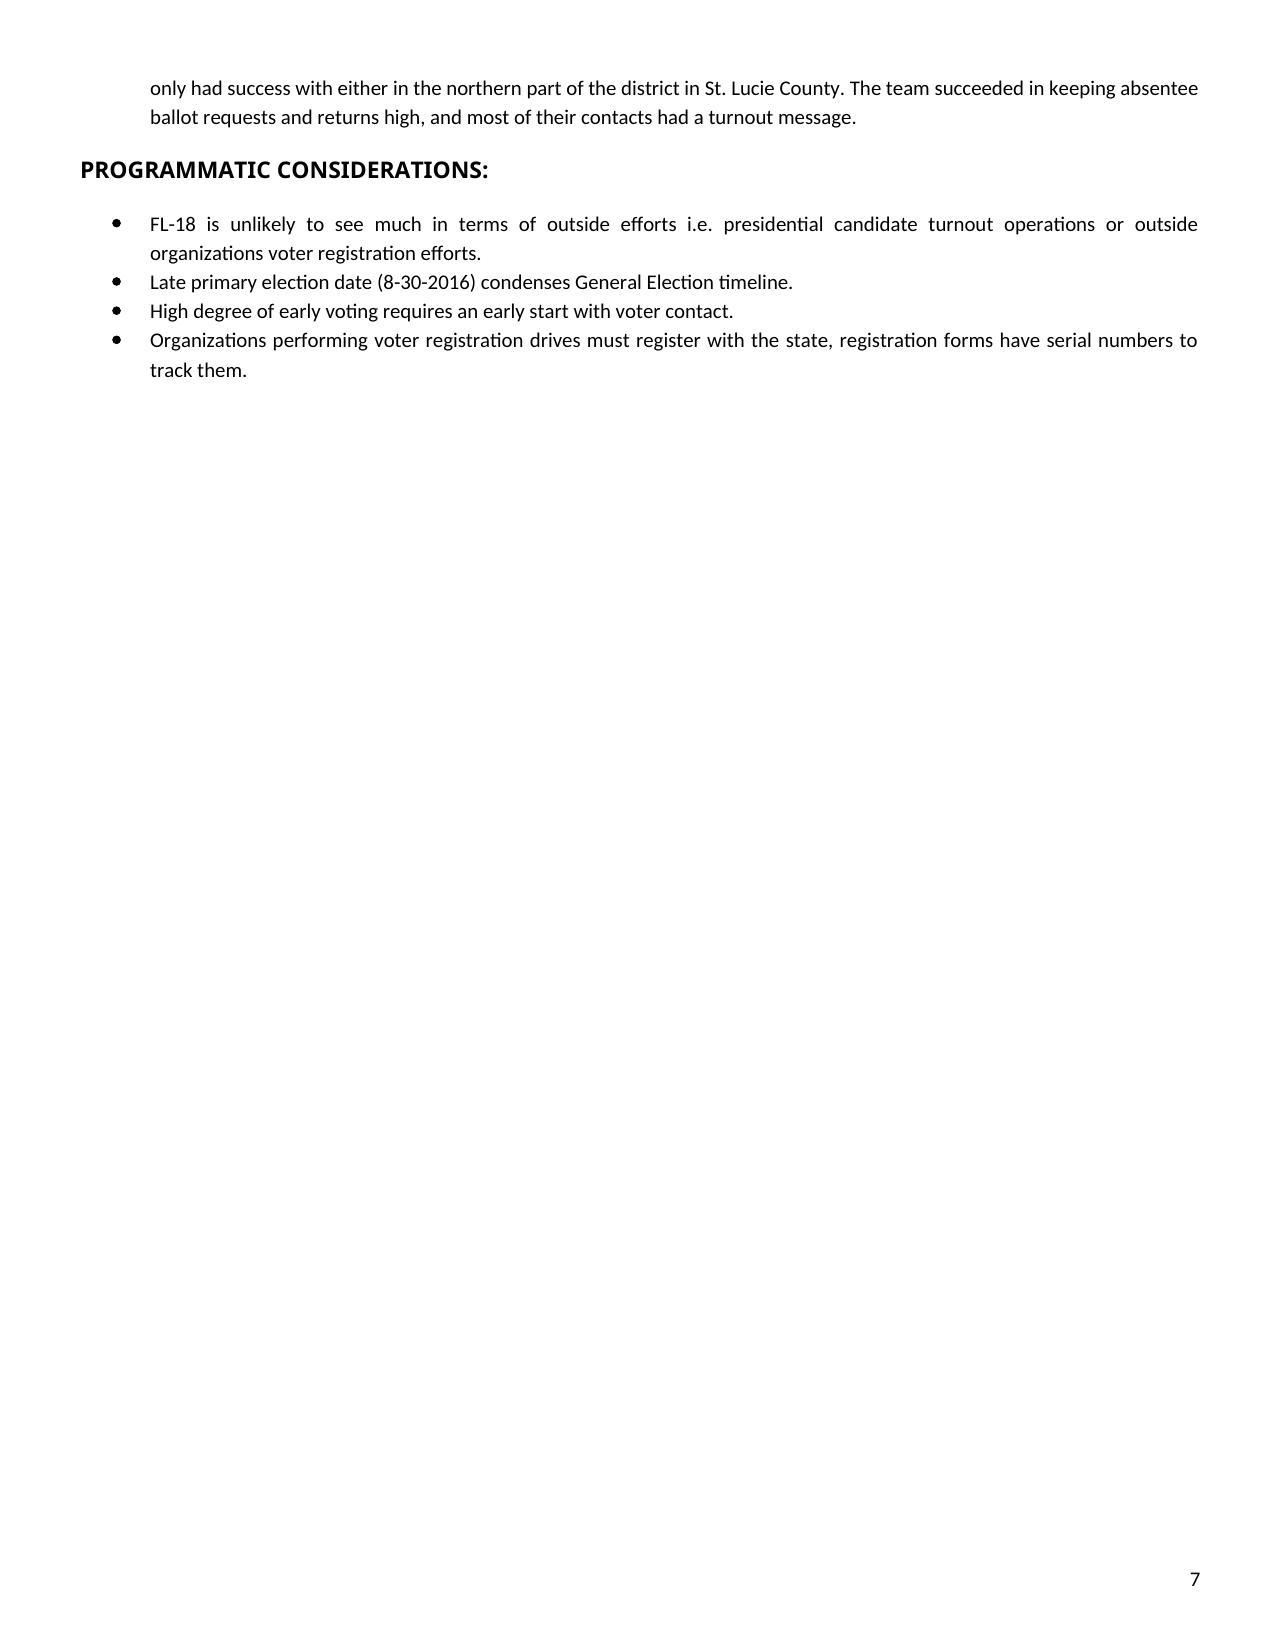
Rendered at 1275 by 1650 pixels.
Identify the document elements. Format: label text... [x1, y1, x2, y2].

list Organizations performing voter registration drives must register with the state, registration forms have serial numbers to track them. [112, 328, 1200, 382]
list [150, 75, 1200, 129]
list FL-18 is unlikely to see much in terms of outside efforts i.e. presidential candidate turnout operations or outside organizations voter registration efforts. [112, 211, 1200, 266]
list High degree of early voting requires an early start with voter contact. [112, 298, 1200, 324]
list Late primary election date (8-30-2016) condenses General Election timeline. [112, 269, 1200, 295]
text PROGRAMMATIC CONSIDERATIONS: [75, 154, 1200, 185]
